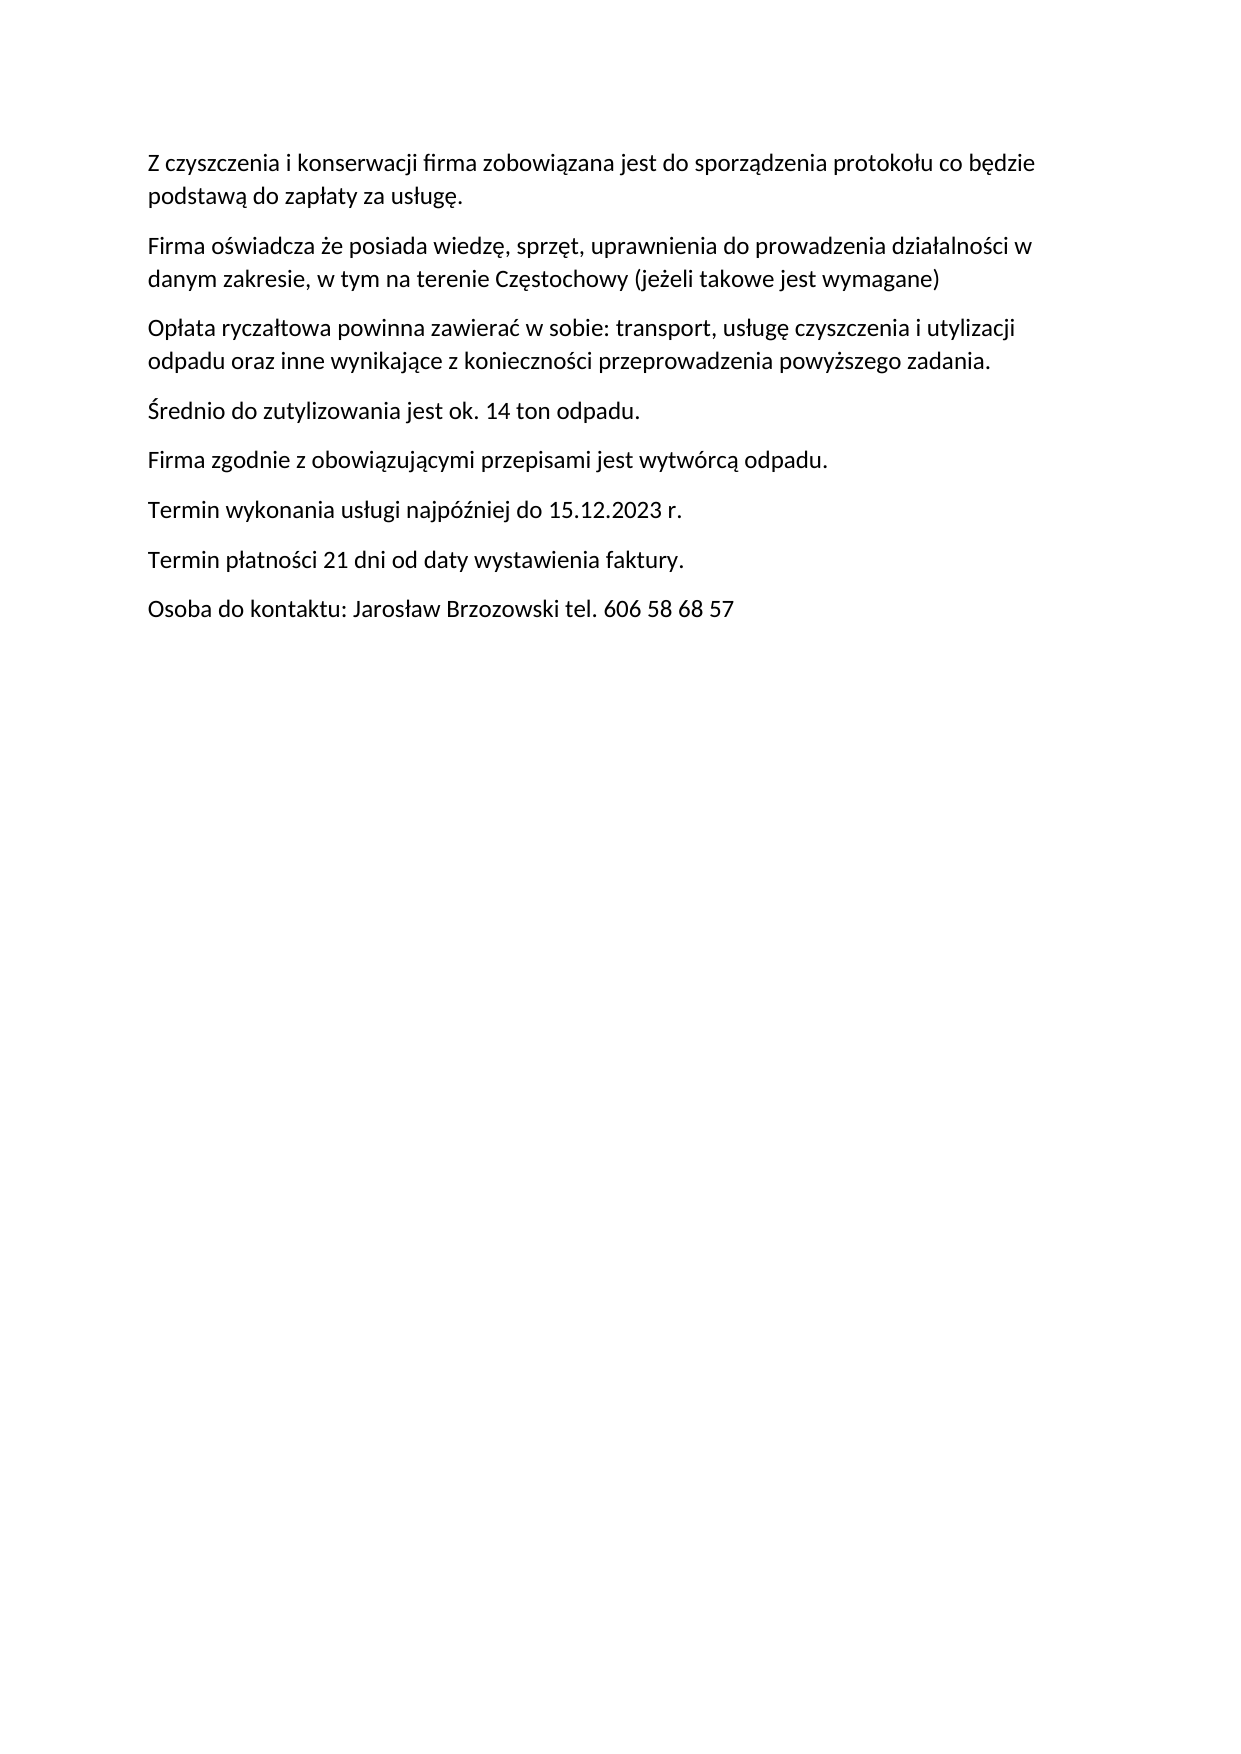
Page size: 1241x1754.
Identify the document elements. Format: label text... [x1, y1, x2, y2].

text Opłata ryczałtowa powinna zawierać w sobie: transport, usługę czyszczenia i utylizacji odpadu oraz inne wynikające z konieczności przeprowadzenia powyższego zadania. [148, 313, 1093, 376]
text Firma oświadcza że posiada wiedzę, sprzęt, uprawnienia do prowadzenia działalności w danym zakresie, w tym na terenie Częstochowy (jeżeli takowe jest wymagane) [148, 230, 1093, 293]
text Średnio do zutylizowania jest ok. 14 ton odpadu. [148, 395, 1093, 426]
text Termin wykonania usługi najpóźniej do 15.12.2023 r. [148, 494, 1093, 525]
text Osoba do kontaktu: Jarosław Brzozowski tel. 606 58 68 57 [148, 593, 1093, 624]
text Termin płatności 21 dni od daty wystawienia faktury. [148, 544, 1093, 574]
text Z czyszczenia i konserwacji firma zobowiązana jest do sporządzenia protokołu co będzie podstawą do zapłaty za usługę. [148, 148, 1093, 211]
text Firma zgodnie z obowiązującymi przepisami jest wytwórcą odpadu. [148, 445, 1093, 475]
